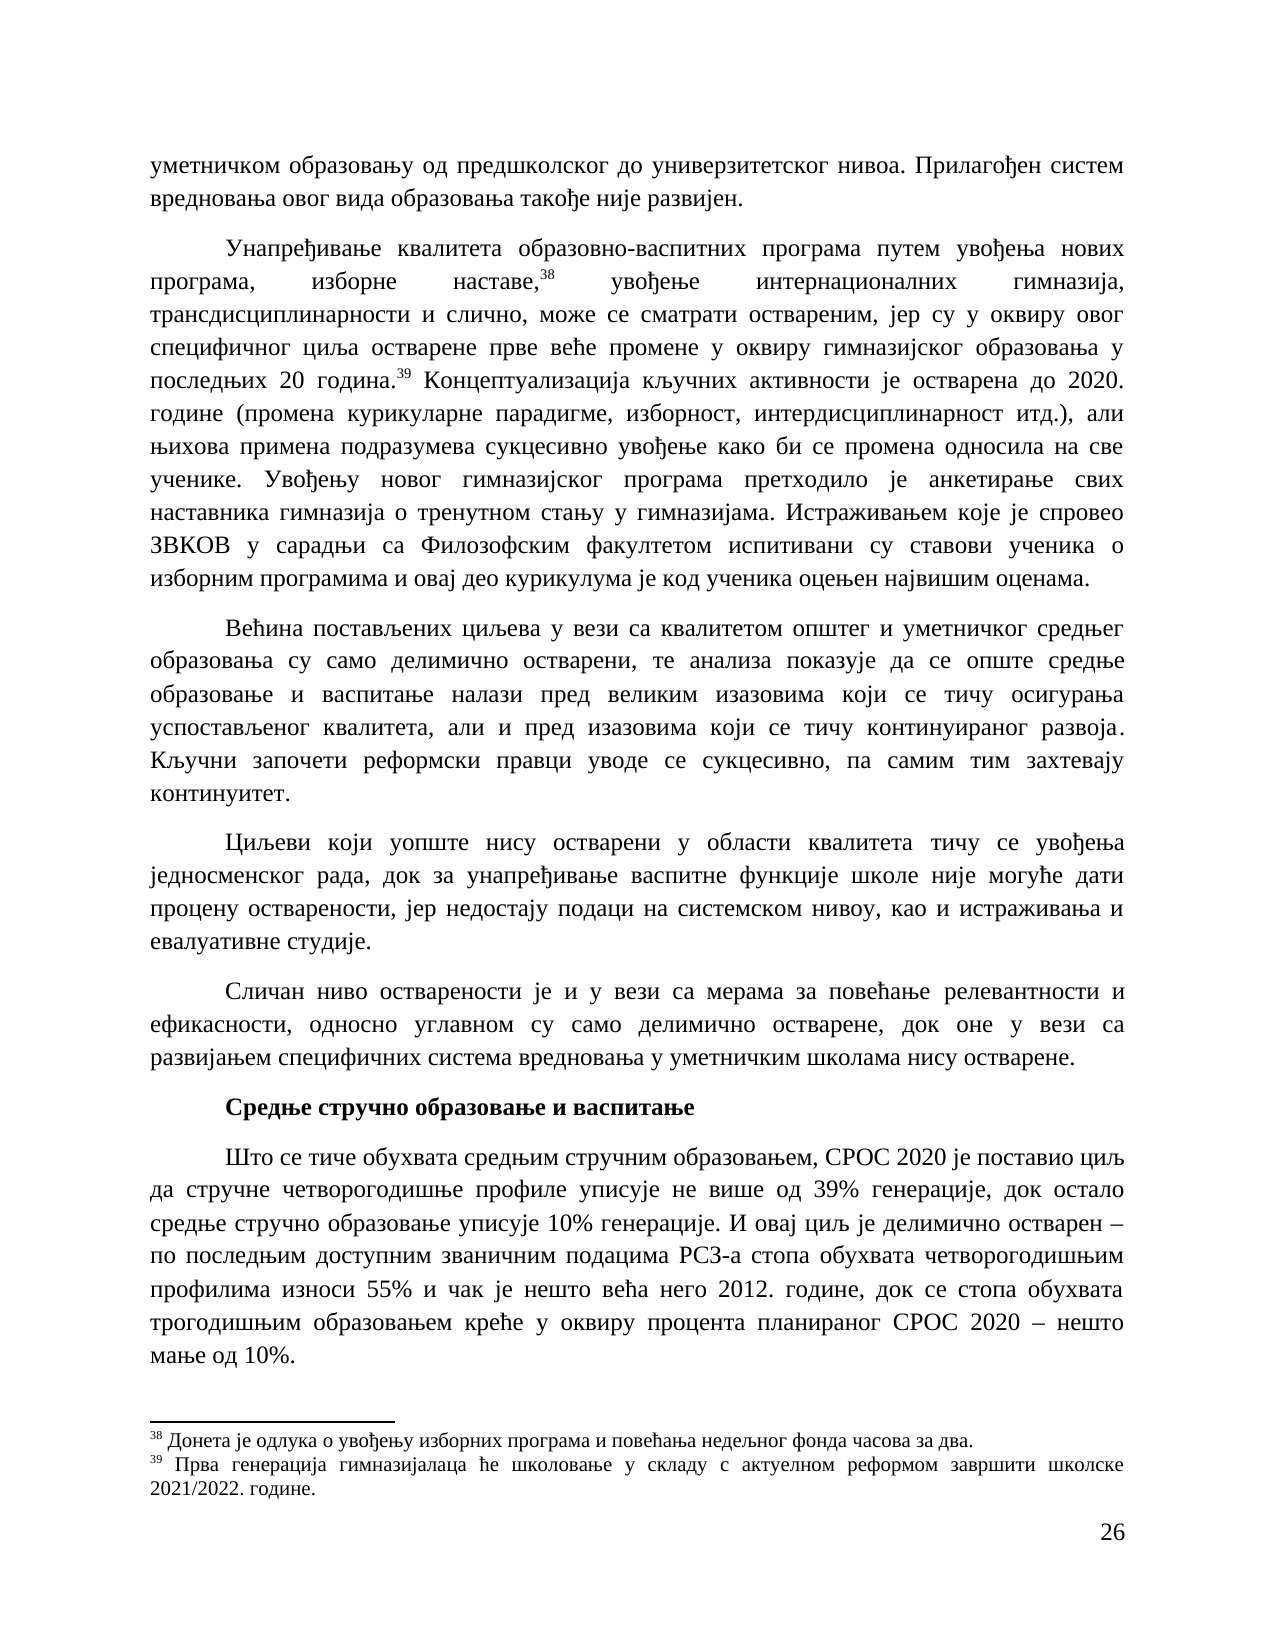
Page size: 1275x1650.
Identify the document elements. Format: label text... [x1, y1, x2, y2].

text Што се тиче обухвата средњим стручним образовањем, СРОС 2020 је поставио циљ да стручне четворогодишње профиле уписује не више од 39% генерације, док остало средње стручно образовање уписује 10% генерације. И овај циљ је делимично остварен – по последњим доступним званичним подацима РСЗ-а стопа обухвата четворогодишњим профилима износи 55% и чак је нешто већа него 2012. године, док се стопа обухвата трогодишњим образовањем креће у оквиру процента планираног СРОС 2020 – нешто мање од 10%. [150, 1142, 1125, 1368]
text Циљеви који уопште нису остварени у области квалитета тичу се увођења једносменског рада, док за унапређивање васпитне функције школе није могуће дати процену остварености, јер недостају подаци на системском нивоу, као и истраживања и евалуативне студије. [150, 827, 1125, 955]
text Већина постављених циљева у вези са квалитетом општег и уметничког средњег образовања су само делимично остварени, те анализа показује да се опште средње образовање и васпитање налази пред великим изазовима који се тичу осигурања успостављеног квалитета, али и пред изазовима који се тичу континуираног развоја. Кључни започети реформски правци уводе се сукцесивно, па самим тим захтевају континуитет. [150, 613, 1125, 806]
text Средње стручно образовање и васпитање [150, 1092, 1125, 1121]
text Унапређивање квалитета образовно-васпитних програма путем увођења нових програма, изборне наставе, увођење интернационалних гимназија, трансдисциплинарности и слично, може се сматрати оствареним, јер су у оквиру овог специфичног циља остварене прве веће промене у оквиру гимназијског образовања у последњих 20 година. Концептуализација кључних активности је остварена до 2020. године (промена курикуларне парадигме, изборност, интердисциплинарност итд.), али њихова примена подразумева сукцесивно увођење како би се промена односила на све ученике. Увођењу новог гимназијског програма претходило је анкетирање свих наставника гимназија о тренутном стању у гимназијама. Истраживањем које је спровео ЗВКОВ у сарадњи са Филозофским факултетом испитивани су ставови ученика о изборним програмима и овај део курикулума је код ученика оцењен највишим оценама. [150, 233, 1125, 592]
text Сличан ниво остварености је и у вези са мерама за повећање релевантности и ефикасности, односно углавном су само делимично остварене, док оне у вези са развијањем специфичних система вредновања у уметничким школама нису остварене. [150, 976, 1125, 1071]
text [150, 150, 1125, 212]
